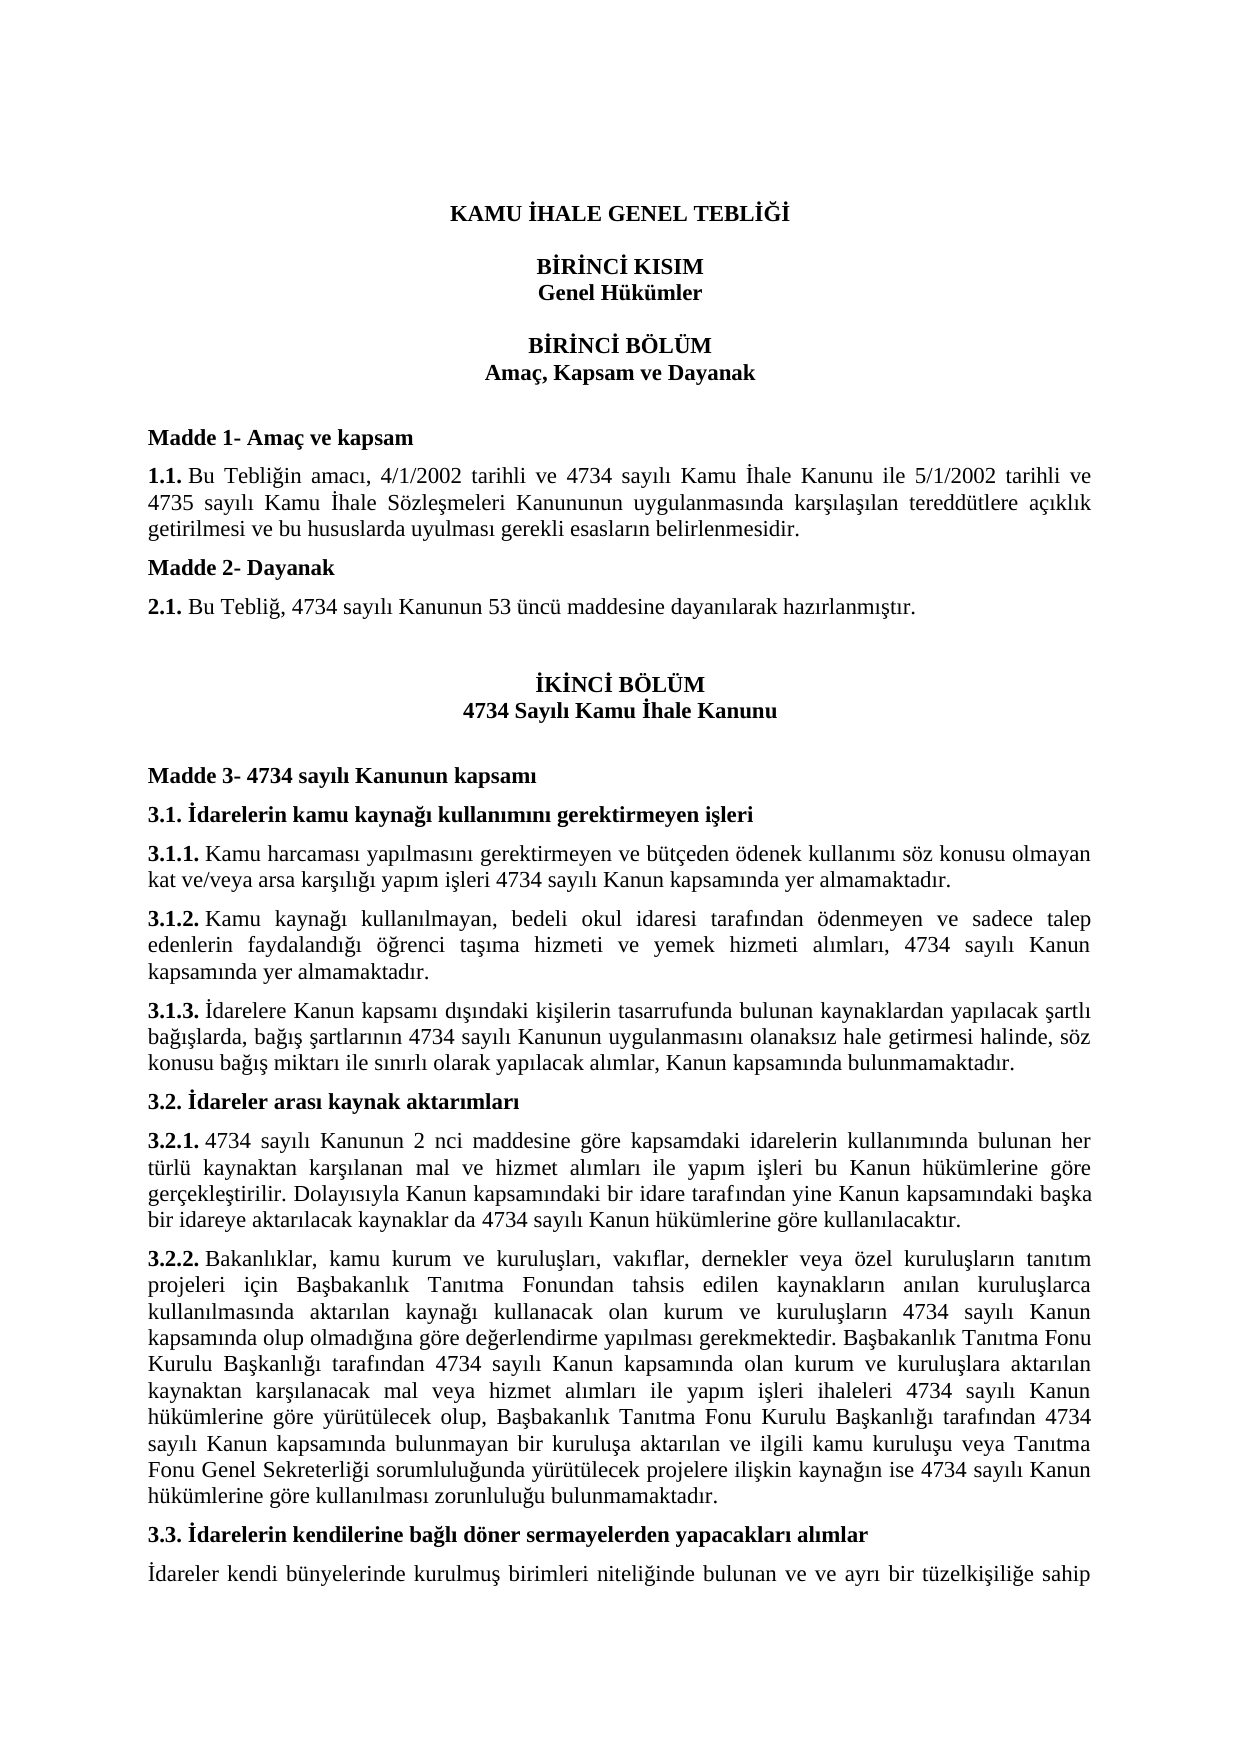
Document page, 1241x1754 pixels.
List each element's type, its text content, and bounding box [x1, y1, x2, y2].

text İKİNCİ BÖLÜM [148, 671, 1092, 697]
text 3.2.1. 4734 sayılı Kanunun 2 nci maddesine göre kapsamdaki idarelerin kullanımında bulunan her türlü kaynaktan karşılanan mal ve hizmet alımları ile yapım işleri bu Kanun hükümlerine göre gerçekleştirilir. Dolayısıyla Kanun kapsamındaki bir idare tarafından yine Kanun kapsamındaki başka bir idareye aktarılacak kaynaklar da 4734 sayılı Kanun hükümlerine göre kullanılacaktır. [148, 1127, 1092, 1233]
text Madde 3- 4734 sayılı Kanunun kapsamı [148, 762, 1092, 789]
text 4734 Sayılı Kamu İhale Kanunu [148, 697, 1092, 723]
text 3.2. İdareler arası kaynak aktarımları [148, 1088, 1092, 1115]
text BİRİNCİ KISIM [148, 253, 1092, 279]
text Madde 2- Dayanak [148, 554, 1092, 581]
text 2.1. Bu Tebliğ, 4734 sayılı Kanunun 53 üncü maddesine dayanılarak hazırlanmıştır. [148, 593, 1092, 619]
text 1.1. Bu Tebliğin amacı, 4/1/2002 tarihli ve 4734 sayılı Kamu İhale Kanunu ile 5/1/2002 tarihli ve 4735 sayılı Kamu İhale Sözleşmeleri Kanununun uygulanmasında karşılaşılan tereddütlere açıklık getirilmesi ve bu hususlarda uyulması gerekli esasların belirlenmesidir. [148, 463, 1092, 542]
text 3.1.3. İdarelere Kanun kapsamı dışındaki kişilerin tasarrufunda bulunan kaynaklardan yapılacak şartlı bağışlarda, bağış şartlarının 4734 sayılı Kanunun uygulanmasını olanaksız hale getirmesi halinde, söz konusu bağış miktarı ile sınırlı olarak yapılacak alımlar, Kanun kapsamında bulunmamaktadır. [148, 997, 1092, 1076]
text BİRİNCİ BÖLÜM [148, 332, 1092, 358]
text 3.2.2. Bakanlıklar, kamu kurum ve kuruluşları, vakıflar, dernekler veya özel kuruluşların tanıtım projeleri için Başbakanlık Tanıtma Fonundan tahsis edilen kaynakların anılan kuruluşlarca kullanılmasında aktarılan kaynağı kullanacak olan kurum ve kuruluşların 4734 sayılı Kanun kapsamında olup olmadığına göre değerlendirme yapılması gerekmektedir. Başbakanlık Tanıtma Fonu Kurulu Başkanlığı tarafından 4734 sayılı Kanun kapsamında olan kurum ve kuruluşlara aktarılan kaynaktan karşılanacak mal veya hizmet alımları ile yapım işleri ihaleleri 4734 sayılı Kanun hükümlerine göre yürütülecek olup, Başbakanlık Tanıtma Fonu Kurulu Başkanlığı tarafından 4734 sayılı Kanun kapsamında bulunmayan bir kuruluşa aktarılan ve ilgili kamu kuruluşu veya Tanıtma Fonu Genel Sekreterliği sorumluluğunda yürütülecek projelere ilişkin kaynağın ise 4734 sayılı Kanun hükümlerine göre kullanılması zorunluluğu bulunmamaktadır. [148, 1245, 1092, 1509]
text Amaç, Kapsam ve Dayanak [148, 358, 1092, 385]
text Genel Hükümler [148, 279, 1092, 306]
text 3.1.1. Kamu harcaması yapılmasını gerektirmeyen ve bütçeden ödenek kullanımı söz konusu olmayan kat ve/veya arsa karşılığı yapım işleri 4734 sayılı Kanun kapsamında yer almamaktadır. [148, 840, 1092, 893]
text 3.3. İdarelerin kendilerine bağlı döner sermayelerden yapacakları alımlar [148, 1521, 1092, 1547]
text Madde 1- Amaç ve kapsam [148, 424, 1092, 450]
text 3.1.2. Kamu kaynağı kullanılmayan, bedeli okul idaresi tarafından ödenmeyen ve sadece talep edenlerin faydalandığı öğrenci taşıma hizmeti ve yemek hizmeti alımları, 4734 sayılı Kanun kapsamında yer almamaktadır. [148, 905, 1092, 984]
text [148, 1560, 1092, 1586]
text KAMU İHALE GENEL TEBLİĞİ [148, 200, 1092, 227]
text 3.1. İdarelerin kamu kaynağı kullanımını gerektirmeyen işleri [148, 801, 1092, 827]
